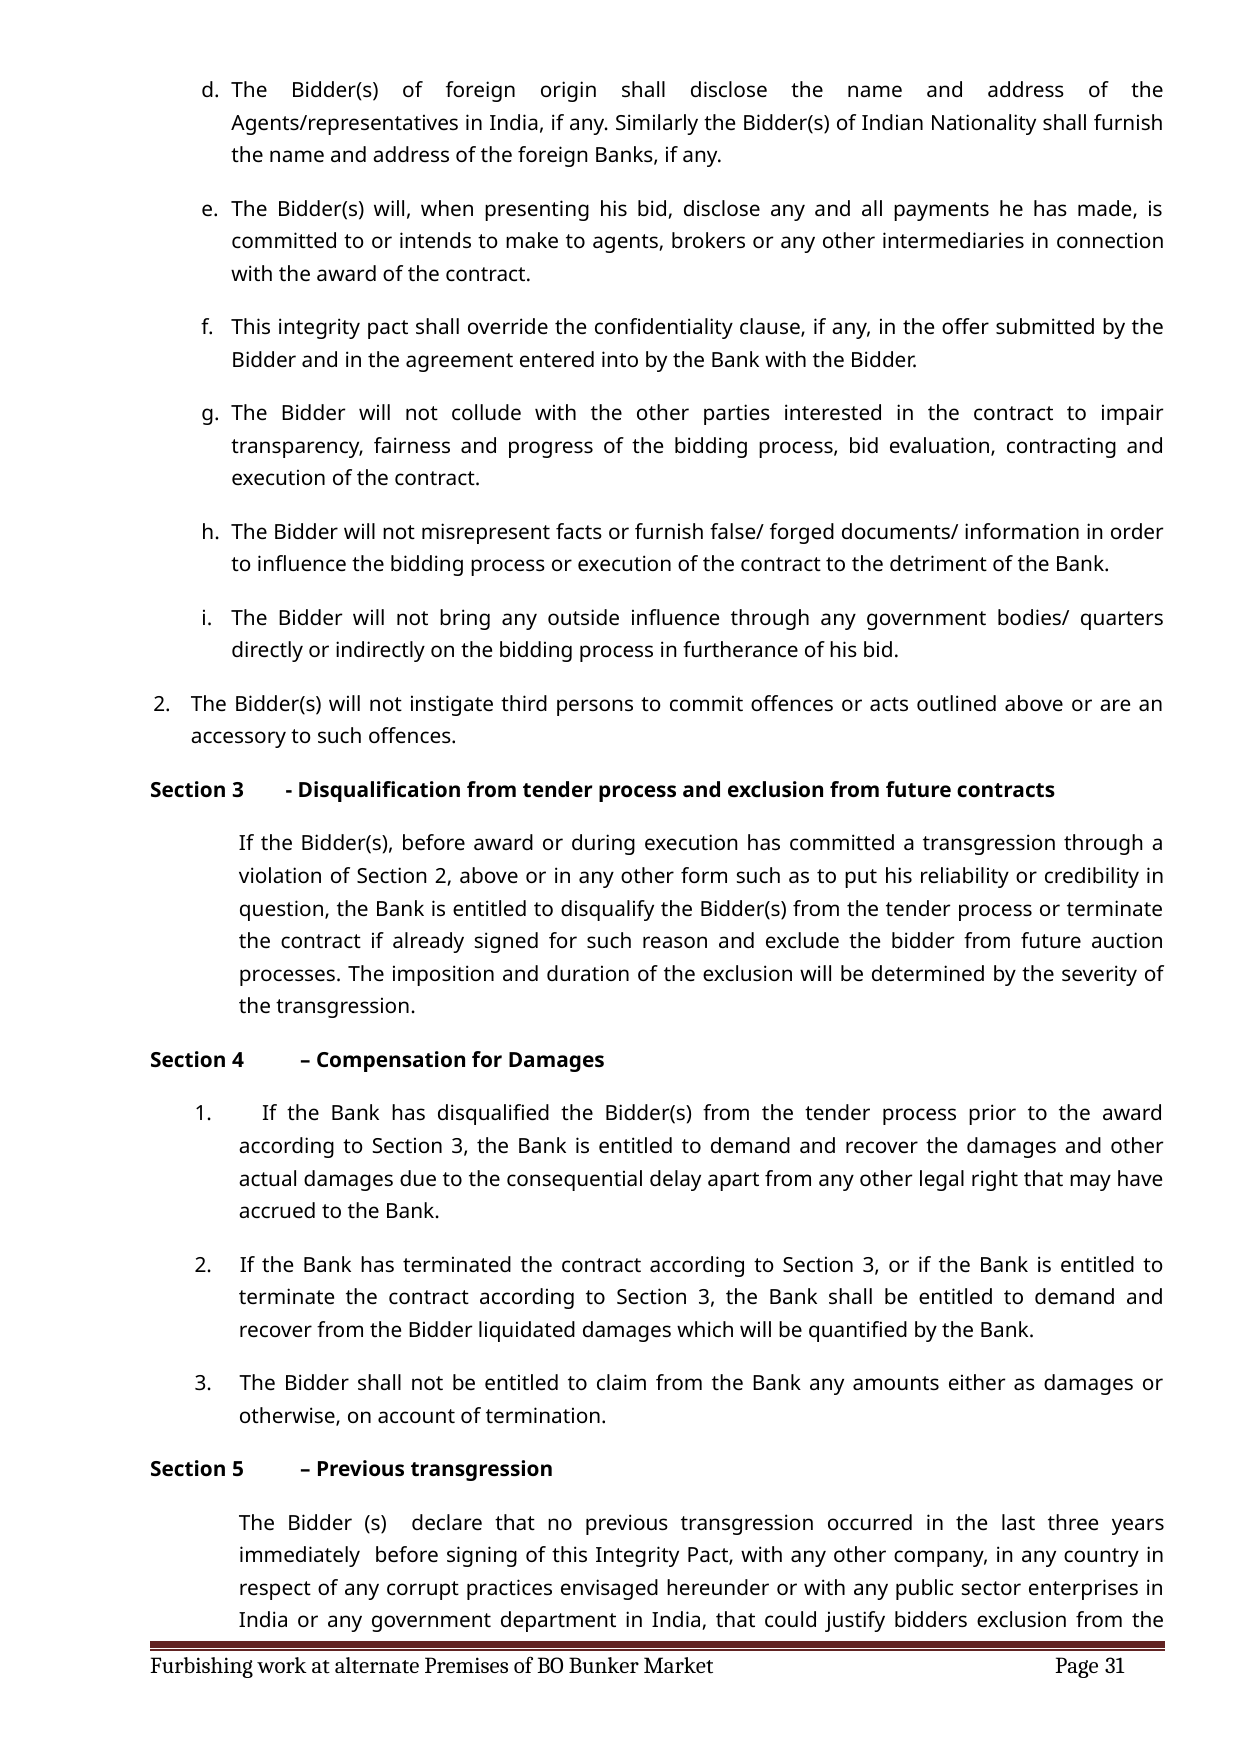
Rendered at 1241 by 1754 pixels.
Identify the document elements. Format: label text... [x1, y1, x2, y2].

text i. The Bidder will not bring any outside influence through any government bodies/ quarters directly or indirectly on the bidding process in furtherance of his bid. [201, 603, 1165, 664]
text 2. The Bidder(s) will not instigate third persons to commit offences or acts outlined above or are an accessory to such offences. [153, 689, 1165, 750]
text 1. If the Bank has disqualified the Bidder(s) from the tender process prior to the award according to Section 3, the Bank is entitled to demand and recover the damages and other actual damages due to the consequential delay apart from any other legal right that may have accrued to the Bank. [194, 1098, 1165, 1225]
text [239, 1508, 1165, 1634]
text 2. If the Bank has terminated the contract according to Section 3, or if the Bank is entitled to terminate the contract according to Section 3, the Bank shall be entitled to demand and recover from the Bidder liquidated damages which will be quantified by the Bank. [194, 1250, 1165, 1343]
text Section 4 – Compensation for Damages [150, 1045, 1165, 1073]
text Section 5 – Previous transgression [150, 1454, 1165, 1483]
text e. The Bidder(s) will, when presenting his bid, disclose any and all payments he has made, is committed to or intends to make to agents, brokers or any other intermediaries in connection with the award of the contract. [201, 194, 1165, 287]
text h. The Bidder will not misrepresent facts or furnish false/ forged documents/ information in order to influence the bidding process or execution of the contract to the detriment of the Bank. [201, 517, 1165, 578]
text If the Bidder(s), before award or during execution has committed a transgression through a violation of Section 2, above or in any other form such as to put his reliability or credibility in question, the Bank is entitled to disqualify the Bidder(s) from the tender process or terminate the contract if already signed for such reason and exclude the bidder from future auction processes. The imposition and duration of the exclusion will be determined by the severity of the transgression. [239, 828, 1165, 1020]
text 3. The Bidder shall not be entitled to claim from the Bank any amounts either as damages or otherwise, on account of termination. [194, 1368, 1165, 1429]
text g. The Bidder will not collude with the other parties interested in the contract to impair transparency, fairness and progress of the bidding process, bid evaluation, contracting and execution of the contract. [201, 398, 1165, 492]
text f. This integrity pact shall override the confidentiality clause, if any, in the offer submitted by the Bidder and in the agreement entered into by the Bank with the Bidder. [201, 312, 1165, 373]
text Section 3 - Disqualification from tender process and exclusion from future contracts [150, 775, 1165, 803]
text d. The Bidder(s) of foreign origin shall disclose the name and address of the Agents/representatives in India, if any. Similarly the Bidder(s) of Indian Nationality shall furnish the name and address of the foreign Banks, if any. [201, 75, 1165, 169]
